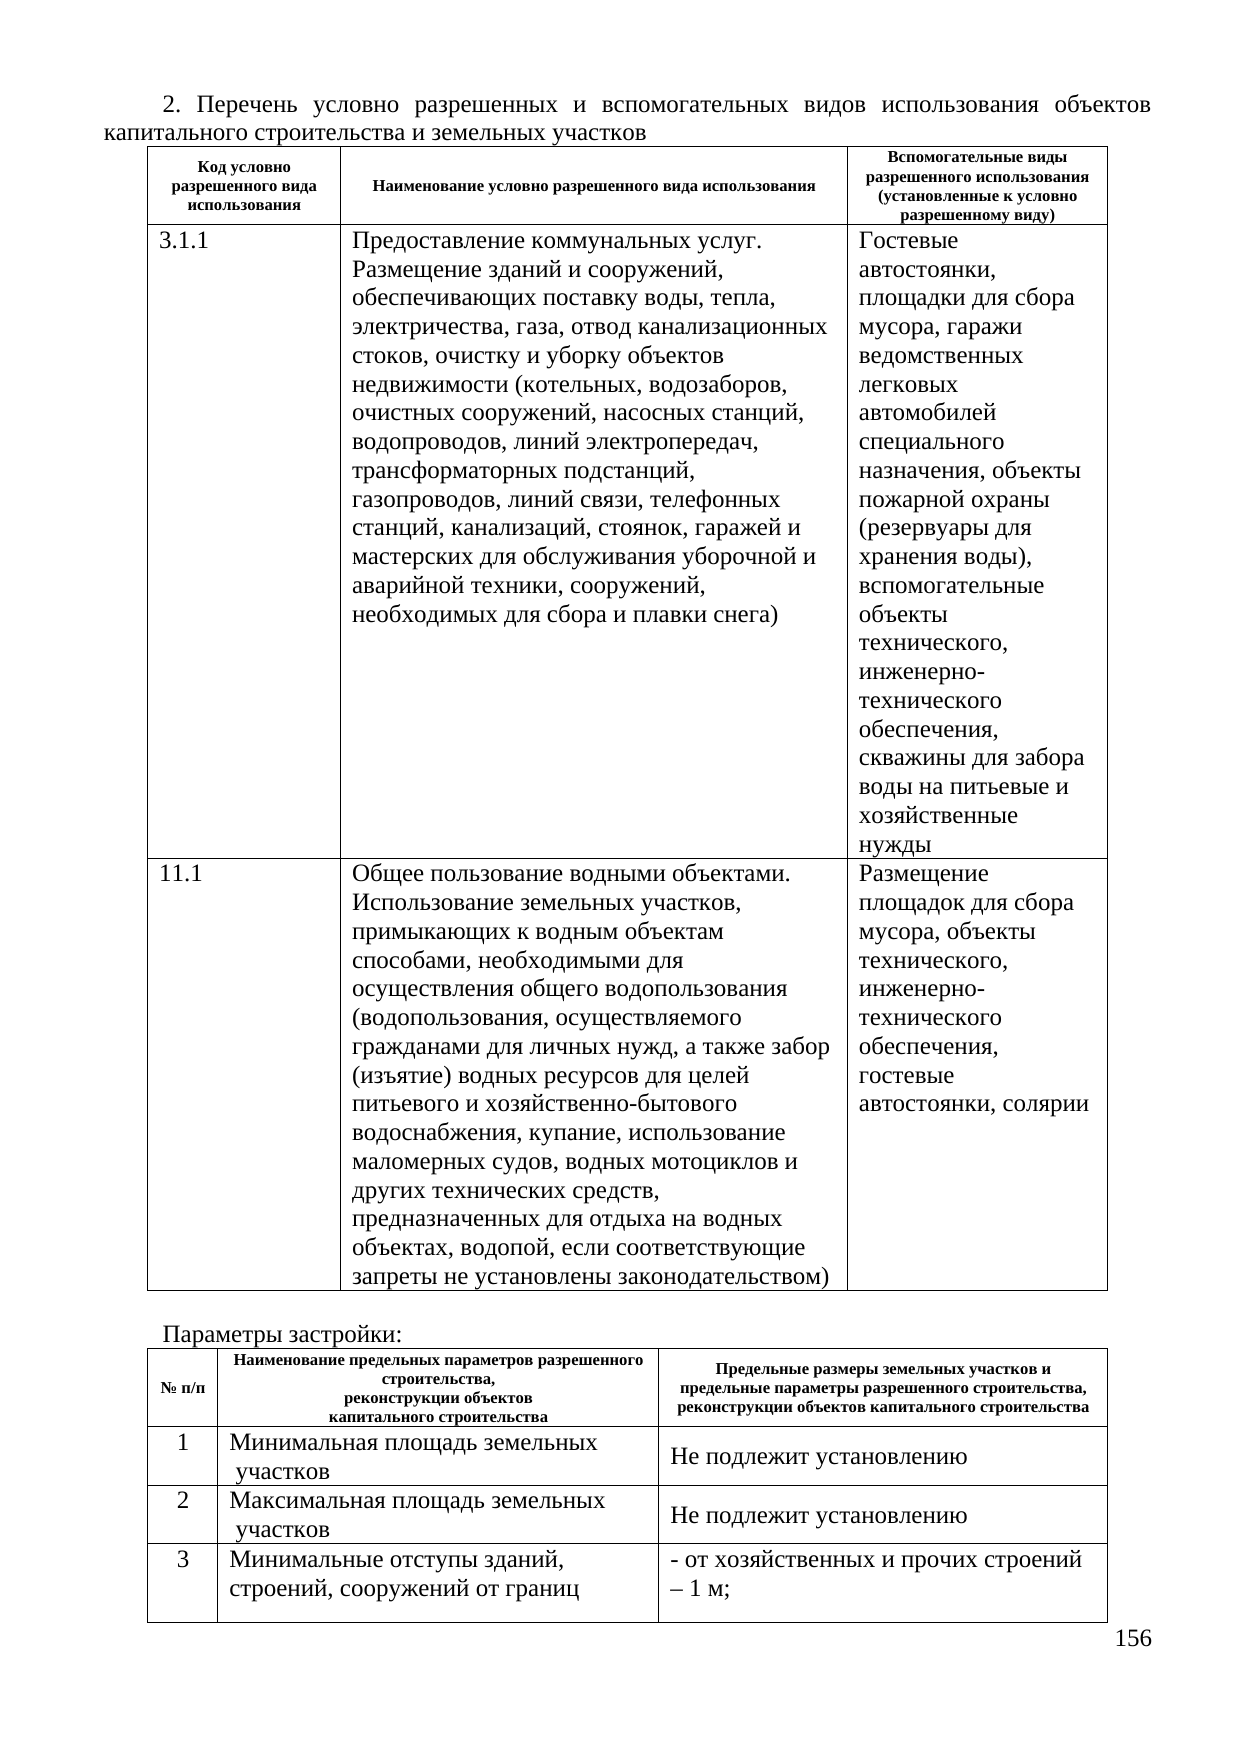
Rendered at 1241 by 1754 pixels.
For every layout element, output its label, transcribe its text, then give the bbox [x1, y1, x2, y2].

text Параметры застройки: [103, 1319, 1152, 1348]
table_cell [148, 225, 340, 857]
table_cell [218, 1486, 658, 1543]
text 2. Перечень условно разрешенных и вспомогательных видов использования объектов капитального строительства и земельных участков [103, 89, 1152, 146]
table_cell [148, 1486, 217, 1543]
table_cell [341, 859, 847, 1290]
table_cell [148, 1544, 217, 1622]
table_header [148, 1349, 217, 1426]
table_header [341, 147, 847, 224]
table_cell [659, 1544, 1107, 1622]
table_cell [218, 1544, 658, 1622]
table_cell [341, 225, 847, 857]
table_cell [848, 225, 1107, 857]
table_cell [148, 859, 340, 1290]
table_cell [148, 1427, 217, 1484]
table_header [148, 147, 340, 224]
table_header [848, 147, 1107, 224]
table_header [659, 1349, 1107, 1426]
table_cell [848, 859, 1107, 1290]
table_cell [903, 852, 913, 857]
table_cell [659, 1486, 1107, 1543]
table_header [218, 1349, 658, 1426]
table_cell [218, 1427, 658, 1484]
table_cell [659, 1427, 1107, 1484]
